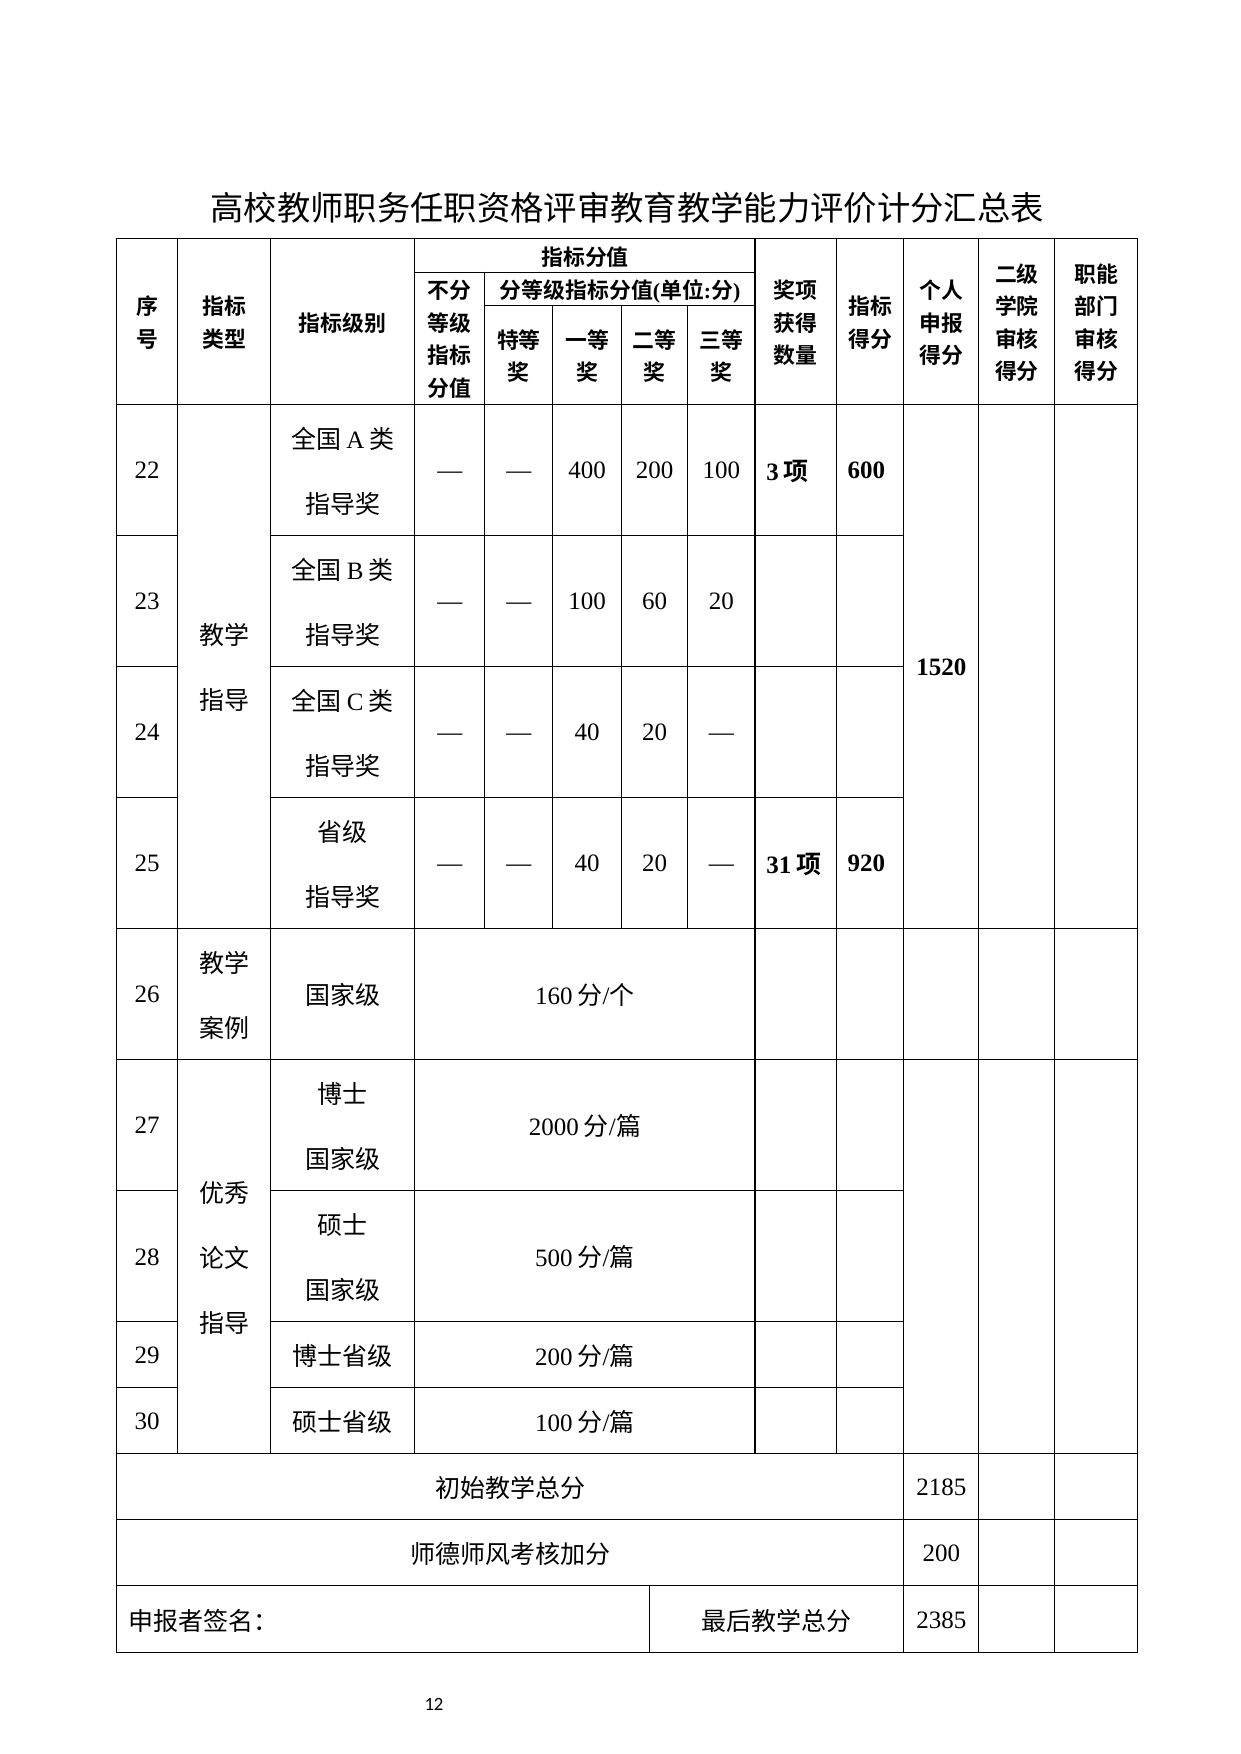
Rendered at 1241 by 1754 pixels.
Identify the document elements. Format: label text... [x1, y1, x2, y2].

table_cell 硕士 国家级 [271, 1191, 414, 1321]
table_cell [1055, 405, 1137, 928]
table_cell 博士 国家级 [271, 1060, 414, 1190]
table_cell 国家级 [271, 929, 414, 1059]
table_cell 500分/篇 [415, 1191, 754, 1321]
table_cell 全国B类 指导奖 [271, 536, 414, 666]
table_cell [979, 1520, 1054, 1585]
table_cell 硕士省级 [271, 1388, 414, 1453]
table_cell 26 [117, 929, 177, 1059]
table_cell [1055, 929, 1137, 1059]
table_cell — [415, 405, 484, 535]
table_cell 400 [553, 405, 621, 535]
table_cell 31项 [756, 798, 836, 928]
table_cell 28 [117, 1191, 177, 1321]
table_cell 博士省级 [271, 1322, 414, 1387]
table_cell 25 [117, 798, 177, 928]
table_cell 2000分/篇 [415, 1060, 754, 1190]
table_cell [756, 667, 836, 797]
table_cell 最后教学总分 [650, 1586, 903, 1652]
table_cell [837, 667, 903, 797]
table_cell 40 [553, 798, 621, 928]
table_header 高校教师职务任职资格评审教育教学能力评价计分汇总表 [117, 173, 1137, 238]
table_cell [837, 1060, 903, 1190]
table_cell 特等奖 [485, 306, 552, 404]
table_cell 2385 [904, 1586, 978, 1652]
table_cell 三等奖 [688, 306, 754, 404]
table_cell 3项 [756, 405, 836, 535]
table_cell 20 [688, 536, 754, 666]
table_cell [979, 929, 1054, 1059]
table_cell [837, 1191, 903, 1321]
table_cell 60 [622, 536, 687, 666]
table_cell — [415, 536, 484, 666]
table_cell 职能部门审核得分 [1055, 239, 1137, 404]
table_cell [979, 1060, 1054, 1453]
table_cell 序号 [117, 239, 177, 404]
table_cell 20 [622, 798, 687, 928]
table_cell [837, 929, 903, 1059]
table_cell [837, 536, 903, 666]
table_cell 200分/篇 [415, 1322, 754, 1387]
table_cell 920 [837, 798, 903, 928]
table_cell 奖项获得数量 [756, 239, 836, 404]
table_cell 100 [688, 405, 754, 535]
table_cell [979, 1454, 1054, 1519]
table_cell [904, 929, 978, 1059]
table_cell 指标得分 [837, 239, 903, 404]
table_cell 全国A类 指导奖 [271, 405, 414, 535]
table_cell — [688, 667, 754, 797]
table_cell 不分等级 指标分值 [415, 273, 484, 404]
table_cell [756, 1322, 836, 1387]
table_cell 30 [117, 1388, 177, 1453]
table_cell 一等奖 [553, 306, 621, 404]
table_cell [1055, 1060, 1137, 1453]
table_cell 29 [117, 1322, 177, 1387]
table_cell 100分/篇 [415, 1388, 754, 1453]
table_cell 1520 [904, 405, 978, 928]
table_cell 23 [117, 536, 177, 666]
table_cell [1055, 1454, 1137, 1519]
table_cell — [485, 536, 552, 666]
table_cell 初始教学总分 [117, 1454, 903, 1519]
table_cell [1055, 1520, 1137, 1585]
table_cell — [485, 667, 552, 797]
table_cell 优秀论文指导 [178, 1060, 270, 1453]
table_cell — [688, 798, 754, 928]
table_cell 24 [117, 667, 177, 797]
table_cell 200 [622, 405, 687, 535]
table_cell 40 [553, 667, 621, 797]
table_cell [979, 405, 1054, 928]
table_cell 师德师风考核加分 [117, 1520, 903, 1585]
table_cell 160分/个 [415, 929, 754, 1059]
table_cell 20 [622, 667, 687, 797]
table_cell 二级学院审核得分 [979, 239, 1054, 404]
table_cell [979, 1586, 1054, 1652]
table_cell 27 [117, 1060, 177, 1190]
table_cell 教学案例 [178, 929, 270, 1059]
table_cell [1055, 1586, 1137, 1652]
table_cell 分等级指标分值(单位:分) [485, 273, 754, 305]
table_cell 指标级别 [271, 239, 414, 404]
table_cell 2185 [904, 1454, 978, 1519]
table_cell 100 [553, 536, 621, 666]
table_cell — [415, 667, 484, 797]
table_cell 全国C类 指导奖 [271, 667, 414, 797]
table_cell [756, 1191, 836, 1321]
table_cell 教学指导 [178, 405, 270, 928]
table_cell [904, 1060, 978, 1453]
table_cell [756, 1060, 836, 1190]
table_cell 申报者签名： [117, 1586, 649, 1652]
table_cell 省级 指导奖 [271, 798, 414, 928]
table_cell 个人申报得分 [904, 239, 978, 404]
table_cell 二等奖 [622, 306, 687, 404]
table_cell [756, 1388, 836, 1453]
table_cell [837, 1388, 903, 1453]
table_cell — [485, 405, 552, 535]
table_cell 200 [904, 1520, 978, 1585]
table_cell [837, 1322, 903, 1387]
table_cell [756, 536, 836, 666]
table_cell 600 [837, 405, 903, 535]
table_cell — [415, 798, 484, 928]
table_cell 指标 类型 [178, 239, 270, 404]
table_cell 22 [117, 405, 177, 535]
table_cell — [485, 798, 552, 928]
table_cell [756, 929, 836, 1059]
table_cell 指标分值 [415, 239, 754, 272]
